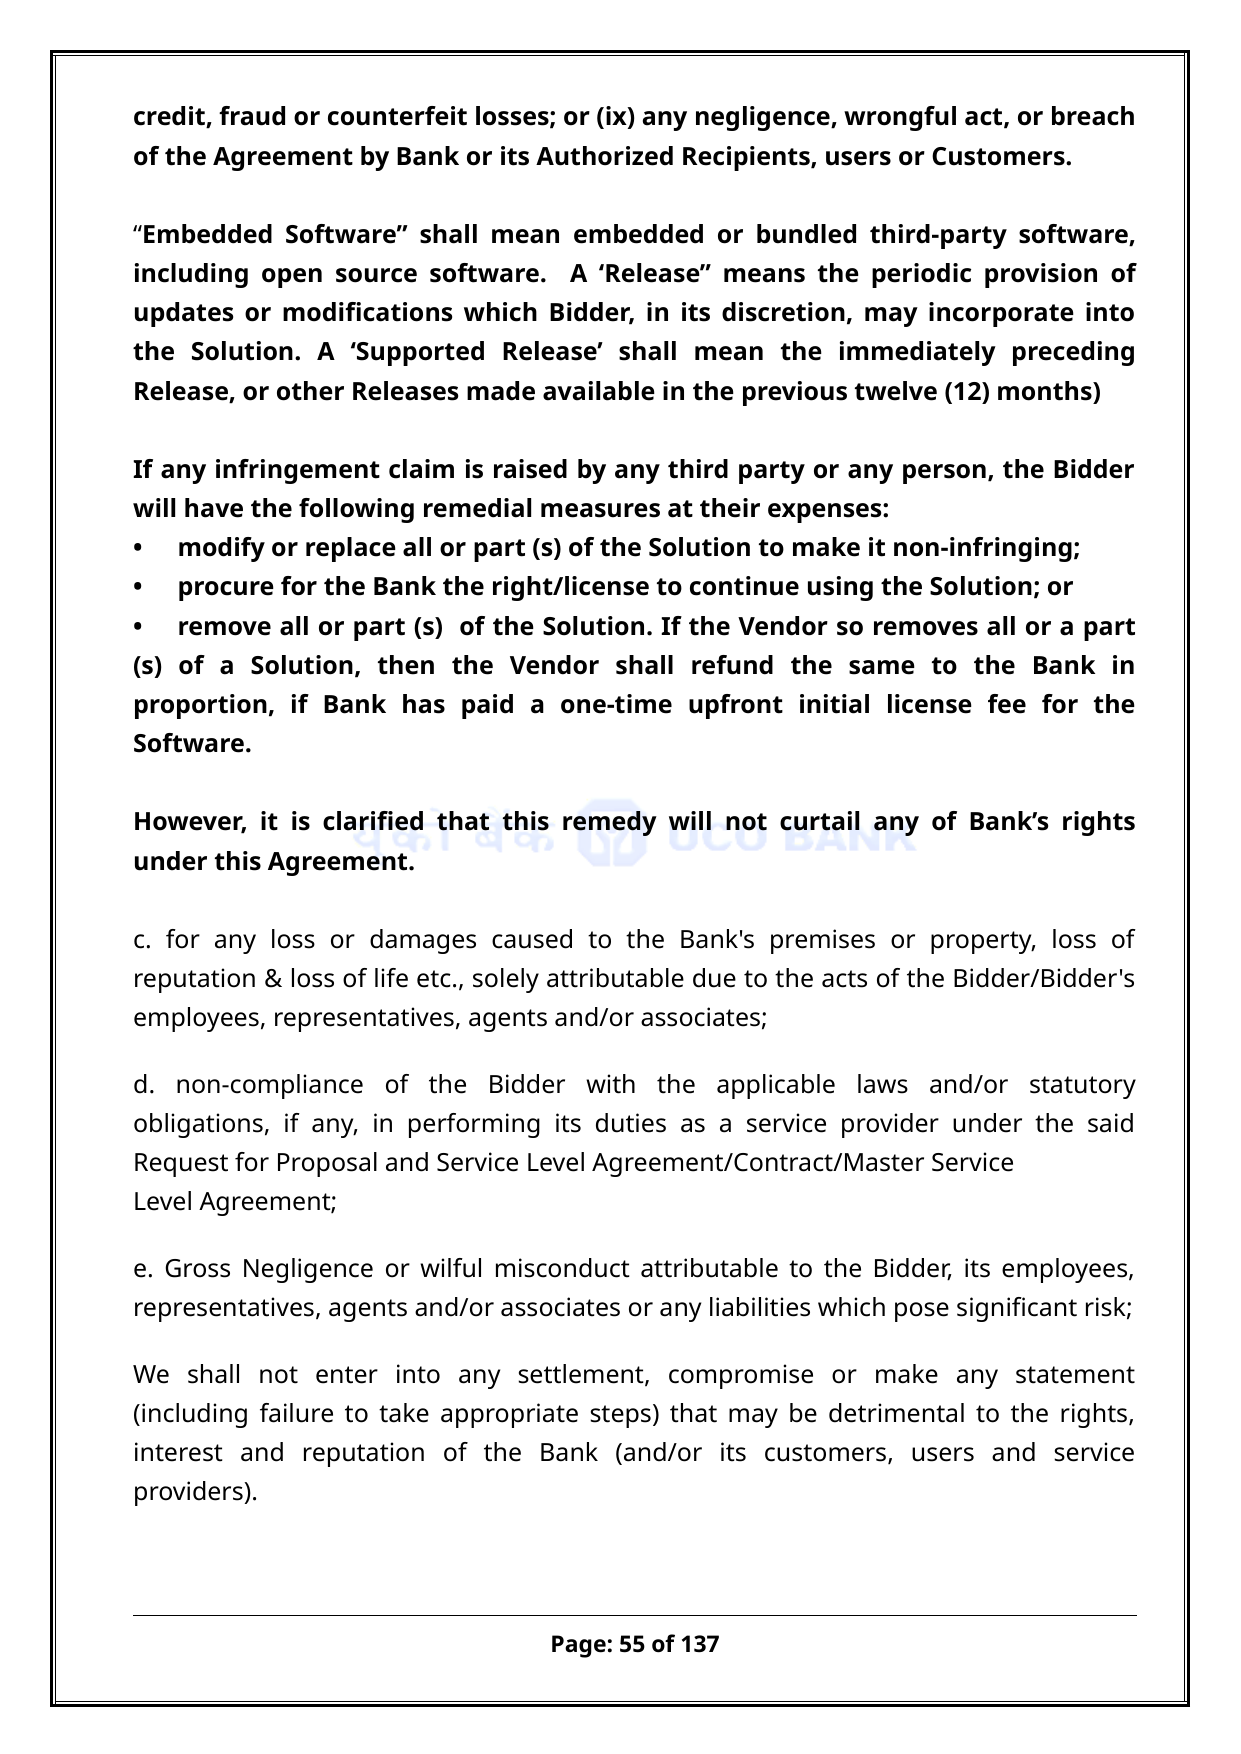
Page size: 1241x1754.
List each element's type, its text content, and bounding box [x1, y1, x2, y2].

text Level Agreement; [133, 1184, 1137, 1218]
text • modify or replace all or part (s) of the Solution to make it non-infringing; [133, 530, 1137, 564]
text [133, 99, 1137, 172]
text • remove all or part (s) of the Solution. If the Vendor so removes all or a part (s) of a Solution, then the Vendor shall refund the same to the Bank in proportion, if Bank has paid a one-time upfront initial license fee for the Software. [133, 608, 1137, 760]
text “Embedded Software” shall mean embedded or bundled third-party software, including open source software. A ‘Release” means the periodic provision of updates or modifications which Bidder, in its discretion, may incorporate into the Solution. A ‘Supported Release’ shall mean the immediately preceding Release, or other Releases made available in the previous twelve (12) months) [133, 216, 1137, 407]
text However, it is clarified that this remedy will not curtail any of Bank’s rights under this Agreement. [133, 804, 1137, 877]
text d. non-compliance of the Bidder with the applicable laws and/or statutory obligations, if any, in performing its duties as a service provider under the said Request for Proposal and Service Level Agreement/Contract/Master Service [133, 1066, 1137, 1179]
text We shall not enter into any settlement, compromise or make any statement (including failure to take appropriate steps) that may be detrimental to the rights, interest and reputation of the Bank (and/or its customers, users and service providers). [133, 1356, 1137, 1508]
text c. for any loss or damages caused to the Bank's premises or property, loss of reputation & loss of life etc., solely attributable due to the acts of the Bidder/Bidder's employees, representatives, agents and/or associates; [133, 921, 1137, 1034]
text • procure for the Bank the right/license to continue using the Solution; or [133, 569, 1137, 603]
text e. Gross Negligence or wilful misconduct attributable to the Bidder, its employees, representatives, agents and/or associates or any liabilities which pose significant risk; [133, 1251, 1137, 1324]
text If any infringement claim is raised by any third party or any person, the Bidder will have the following remedial measures at their expenses: [133, 451, 1137, 525]
